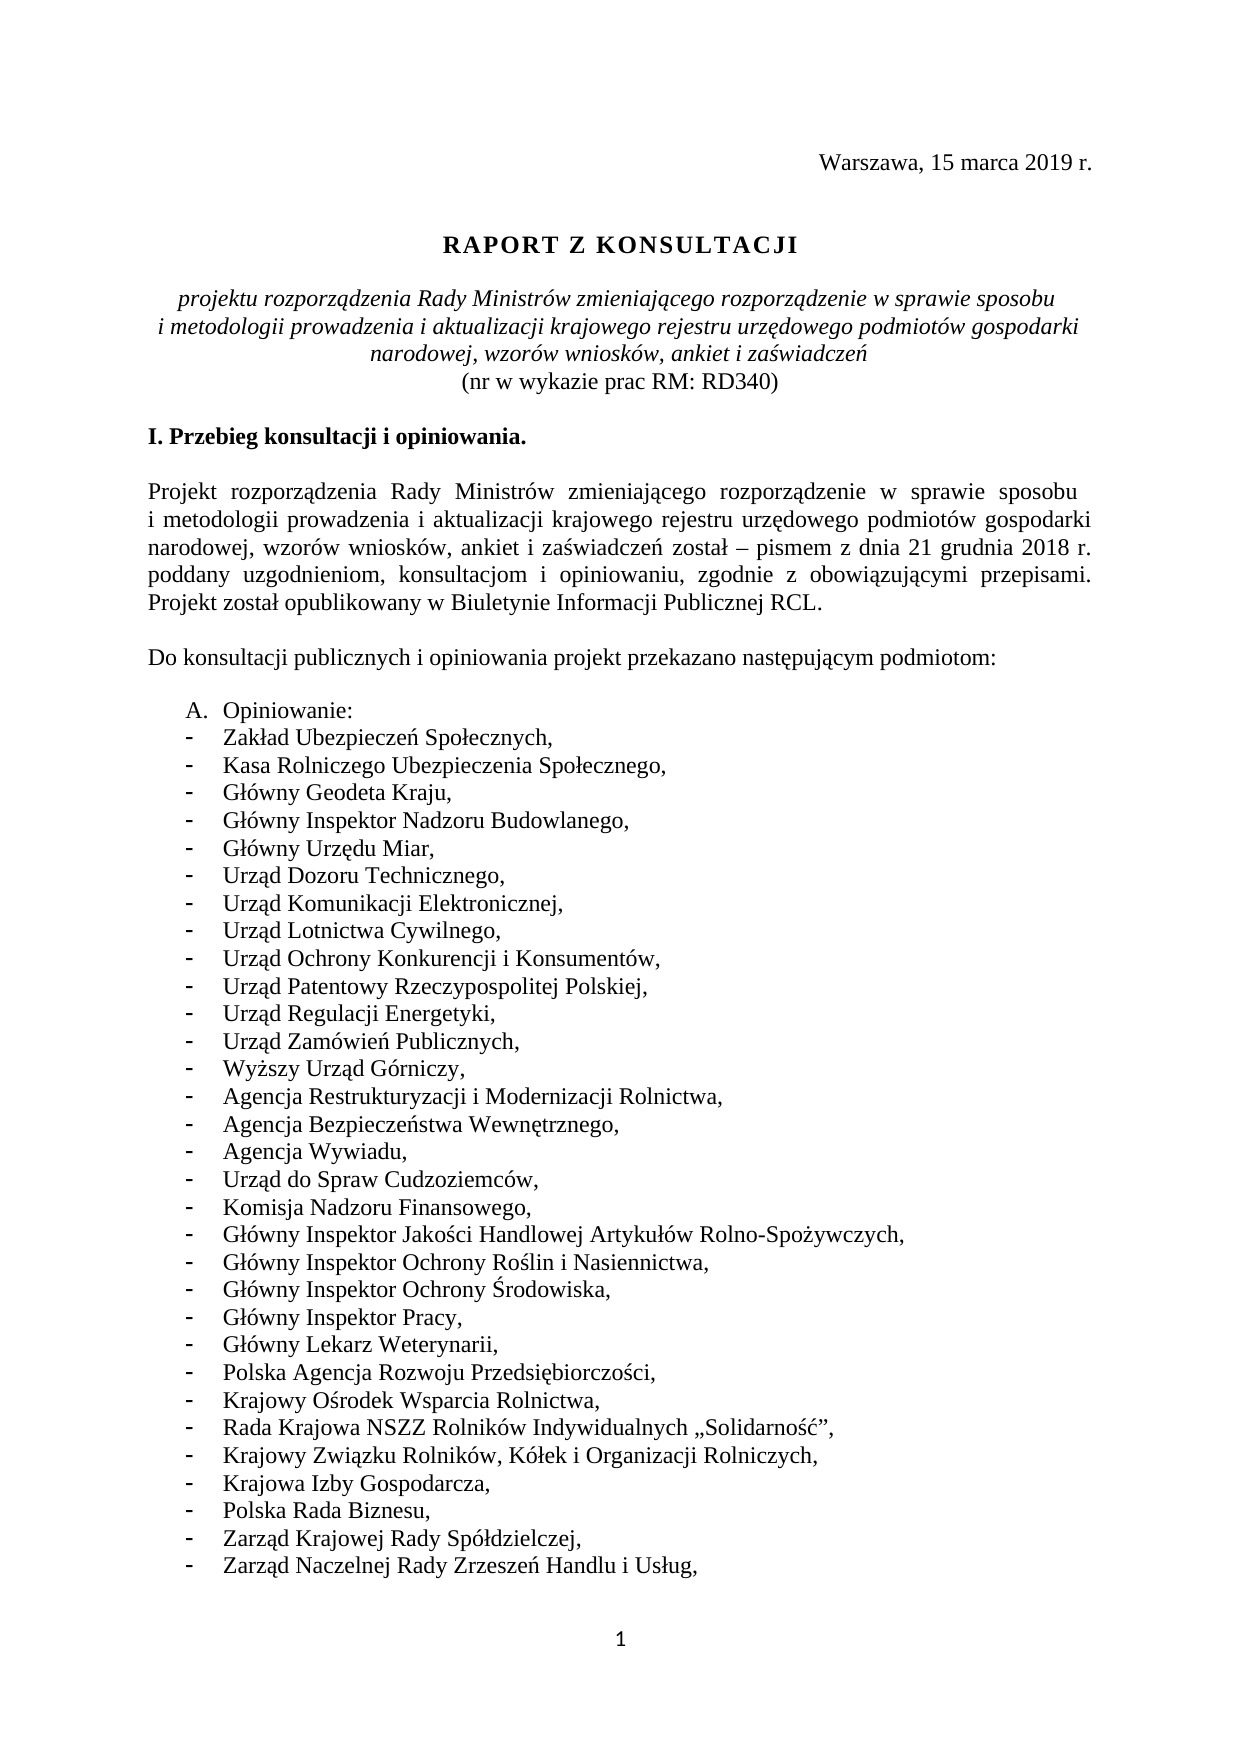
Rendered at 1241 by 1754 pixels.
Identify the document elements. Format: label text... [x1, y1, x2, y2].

list Zarząd Krajowej Rady Spółdzielczej, [185, 1524, 1093, 1551]
list Agencja Wywiadu, [185, 1137, 1093, 1165]
list Główny Inspektor Ochrony Środowiska, [185, 1275, 1093, 1303]
list Zakład Ubezpieczeń Społecznych, [185, 723, 1093, 751]
text Do konsultacji publicznych i opiniowania projekt przekazano następującym podmiotom: [148, 643, 1093, 671]
list Agencja Bezpieczeństwa Wewnętrznego, [185, 1110, 1093, 1137]
text RAPORT Z KONSULTACJI [148, 230, 1093, 259]
list Polska Rada Biznesu, [185, 1496, 1093, 1524]
list Krajowy Związku Rolników, Kółek i Organizacji Rolniczych, [185, 1441, 1093, 1468]
list Główny Inspektor Ochrony Roślin i Nasiennictwa, [185, 1248, 1093, 1275]
list Główny Inspektor Jakości Handlowej Artykułów Rolno-Spożywczych, [185, 1220, 1093, 1248]
list Urząd Patentowy Rzeczypospolitej Polskiej, [185, 972, 1093, 999]
list Urząd Dozoru Technicznego, [185, 861, 1093, 889]
list Urząd do Spraw Cudzoziemców, [185, 1165, 1093, 1192]
list Polska Agencja Rozwoju Przedsiębiorczości, [185, 1358, 1093, 1386]
list Kasa Rolniczego Ubezpieczenia Społecznego, [185, 751, 1093, 778]
list Urząd Komunikacji Elektronicznej, [185, 889, 1093, 916]
list Główny Geodeta Kraju, [185, 778, 1093, 806]
list Główny Lekarz Weterynarii, [185, 1331, 1093, 1358]
list Urząd Ochrony Konkurencji i Konsumentów, [185, 944, 1093, 972]
list Zarząd Naczelnej Rady Zrzeszeń Handlu i Usług, [185, 1551, 1093, 1579]
text projektu rozporządzenia Rady Ministrów zmieniającego rozporządzenie w sprawie sposobu i metodologii prowadzenia i aktualizacji krajowego rejestru urzędowego podmiotów gospodarki narodowej, wzorów wniosków, ankiet i zaświadczeń [148, 284, 1093, 367]
list Urząd Regulacji Energetyki, [185, 999, 1093, 1027]
list Główny Inspektor Nadzoru Budowlanego, [185, 806, 1093, 834]
text I. Przebieg konsultacji i opiniowania. [148, 422, 1093, 450]
list Główny Urzędu Miar, [185, 834, 1093, 861]
list Komisja Nadzoru Finansowego, [185, 1192, 1093, 1220]
text Warszawa, 15 marca 2019 r. [148, 148, 1093, 175]
list Opiniowanie: [185, 696, 1093, 723]
text (nr w wykazie prac RM: RD340) [148, 367, 1093, 394]
list Wyższy Urząd Górniczy, [185, 1054, 1093, 1082]
list Agencja Restrukturyzacji i Modernizacji Rolnictwa, [185, 1082, 1093, 1110]
text Projekt rozporządzenia Rady Ministrów zmieniającego rozporządzenie w sprawie sposobu i metodologii prowadzenia i aktualizacji krajowego rejestru urzędowego podmiotów gospodarki narodowej, wzorów wniosków, ankiet i zaświadczeń został – pismem z dnia 21 grudnia 2018 r. poddany uzgodnieniom, konsultacjom i opiniowaniu, zgodnie z obowiązującymi przepisami. Projekt został opublikowany w Biuletynie Informacji Publicznej RCL. [148, 477, 1093, 615]
list Krajowy Ośrodek Wsparcia Rolnictwa, [185, 1386, 1093, 1413]
list Urząd Lotnictwa Cywilnego, [185, 916, 1093, 944]
list Główny Inspektor Pracy, [185, 1303, 1093, 1331]
list Rada Krajowa NSZZ Rolników Indywidualnych „Solidarność”, [185, 1413, 1093, 1441]
list Krajowa Izby Gospodarcza, [185, 1468, 1093, 1496]
list Urząd Zamówień Publicznych, [185, 1027, 1093, 1054]
